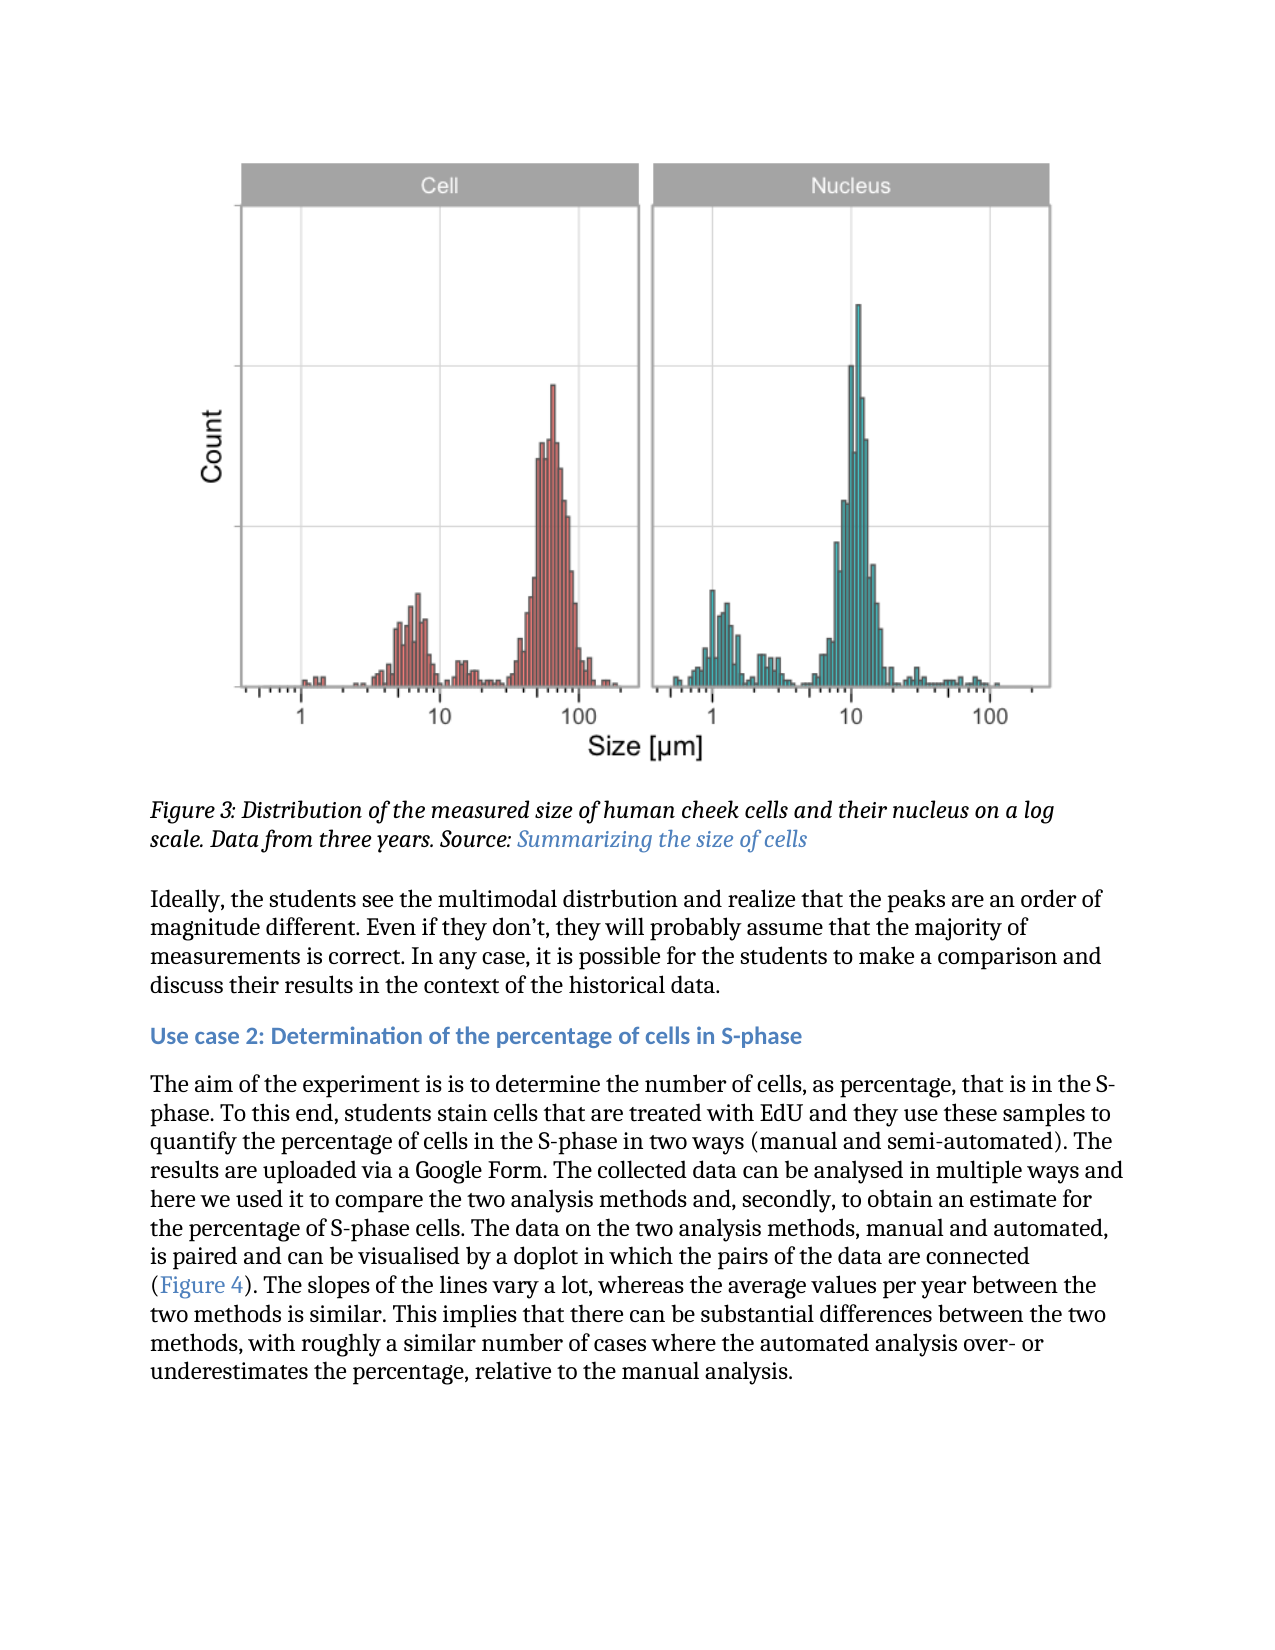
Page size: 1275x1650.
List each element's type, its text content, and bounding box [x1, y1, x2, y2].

text The aim of the experiment is is to determine the number of cells, as percentage, that is in the S-phase. To this end, students stain cells that are treated with EdU and they use these samples to quantify the percentage of cells in the S-phase in two ways (manual and semi-automated). The results are uploaded via a Google Form. The collected data can be analysed in multiple ways and here we used it to compare the two analysis methods and, secondly, to obtain an estimate for the percentage of S-phase cells. The data on the two analysis methods, manual and automated, is paired and can be visualised by a doplot in which the pairs of the data are connected (Figure 4). The slopes of the lines vary a lot, whereas the average values per year between the two methods is similar. This implies that there can be substantial differences between the two methods, with roughly a similar number of cases where the automated analysis over- or underestimates the percentage, relative to the manual analysis. [150, 1070, 1125, 1386]
table_header Figure 3: Distribution of the measured size of human cheek cells and their nucleus on a log scale. Data from three years. Source: Summarizing the size of cells [139, 150, 1114, 866]
text Ideally, the students see the multimodal distrbution and realize that the peaks are an order of magnitude different. Even if they don’t, they will probably assume that the majority of measurements is correct. In any case, it is possible for the students to make a comparison and discuss their results in the context of the historical data. [150, 884, 1125, 999]
subtitle Use case 2: Determination of the percentage of cells in S-phase [150, 1020, 1125, 1051]
picture [188, 150, 1064, 775]
